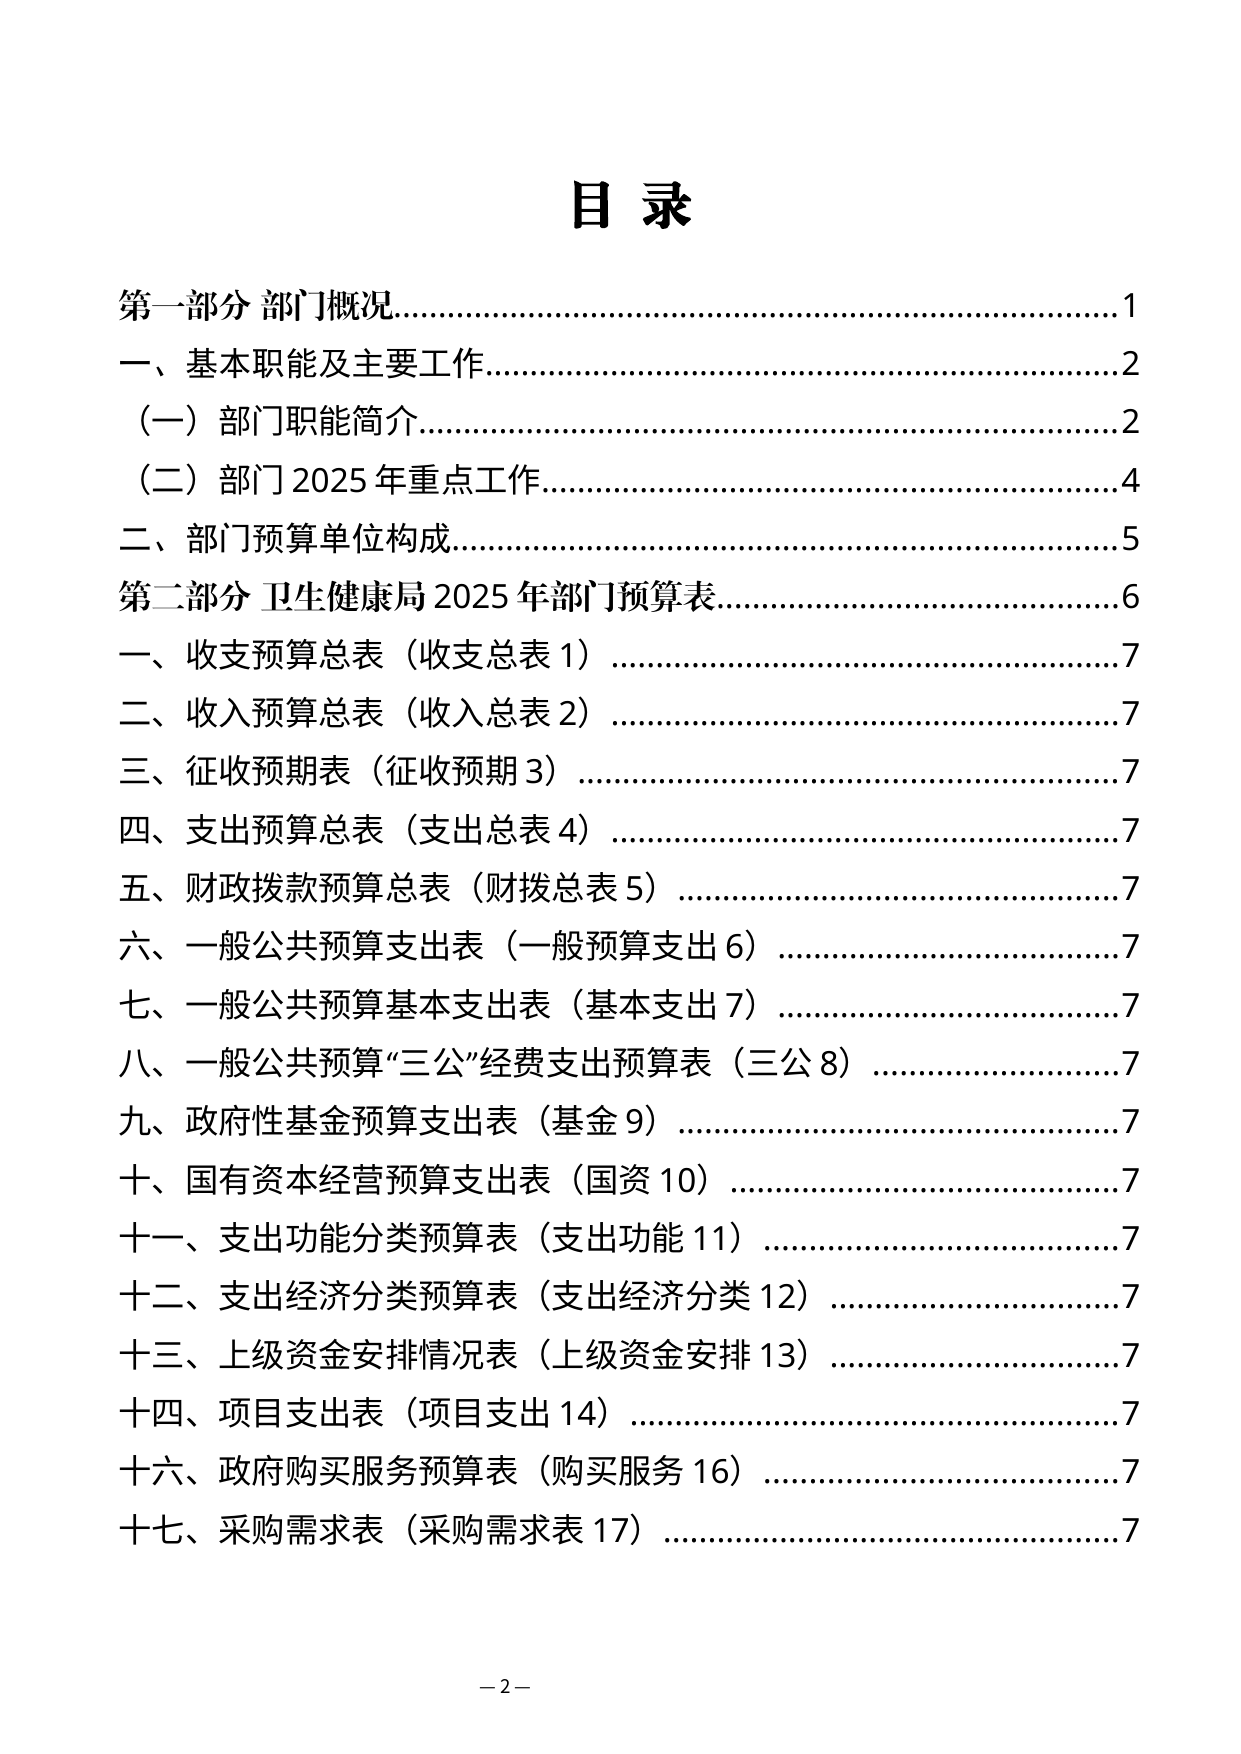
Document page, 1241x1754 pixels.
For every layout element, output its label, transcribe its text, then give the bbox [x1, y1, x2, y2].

text 目 录 [118, 178, 1140, 237]
